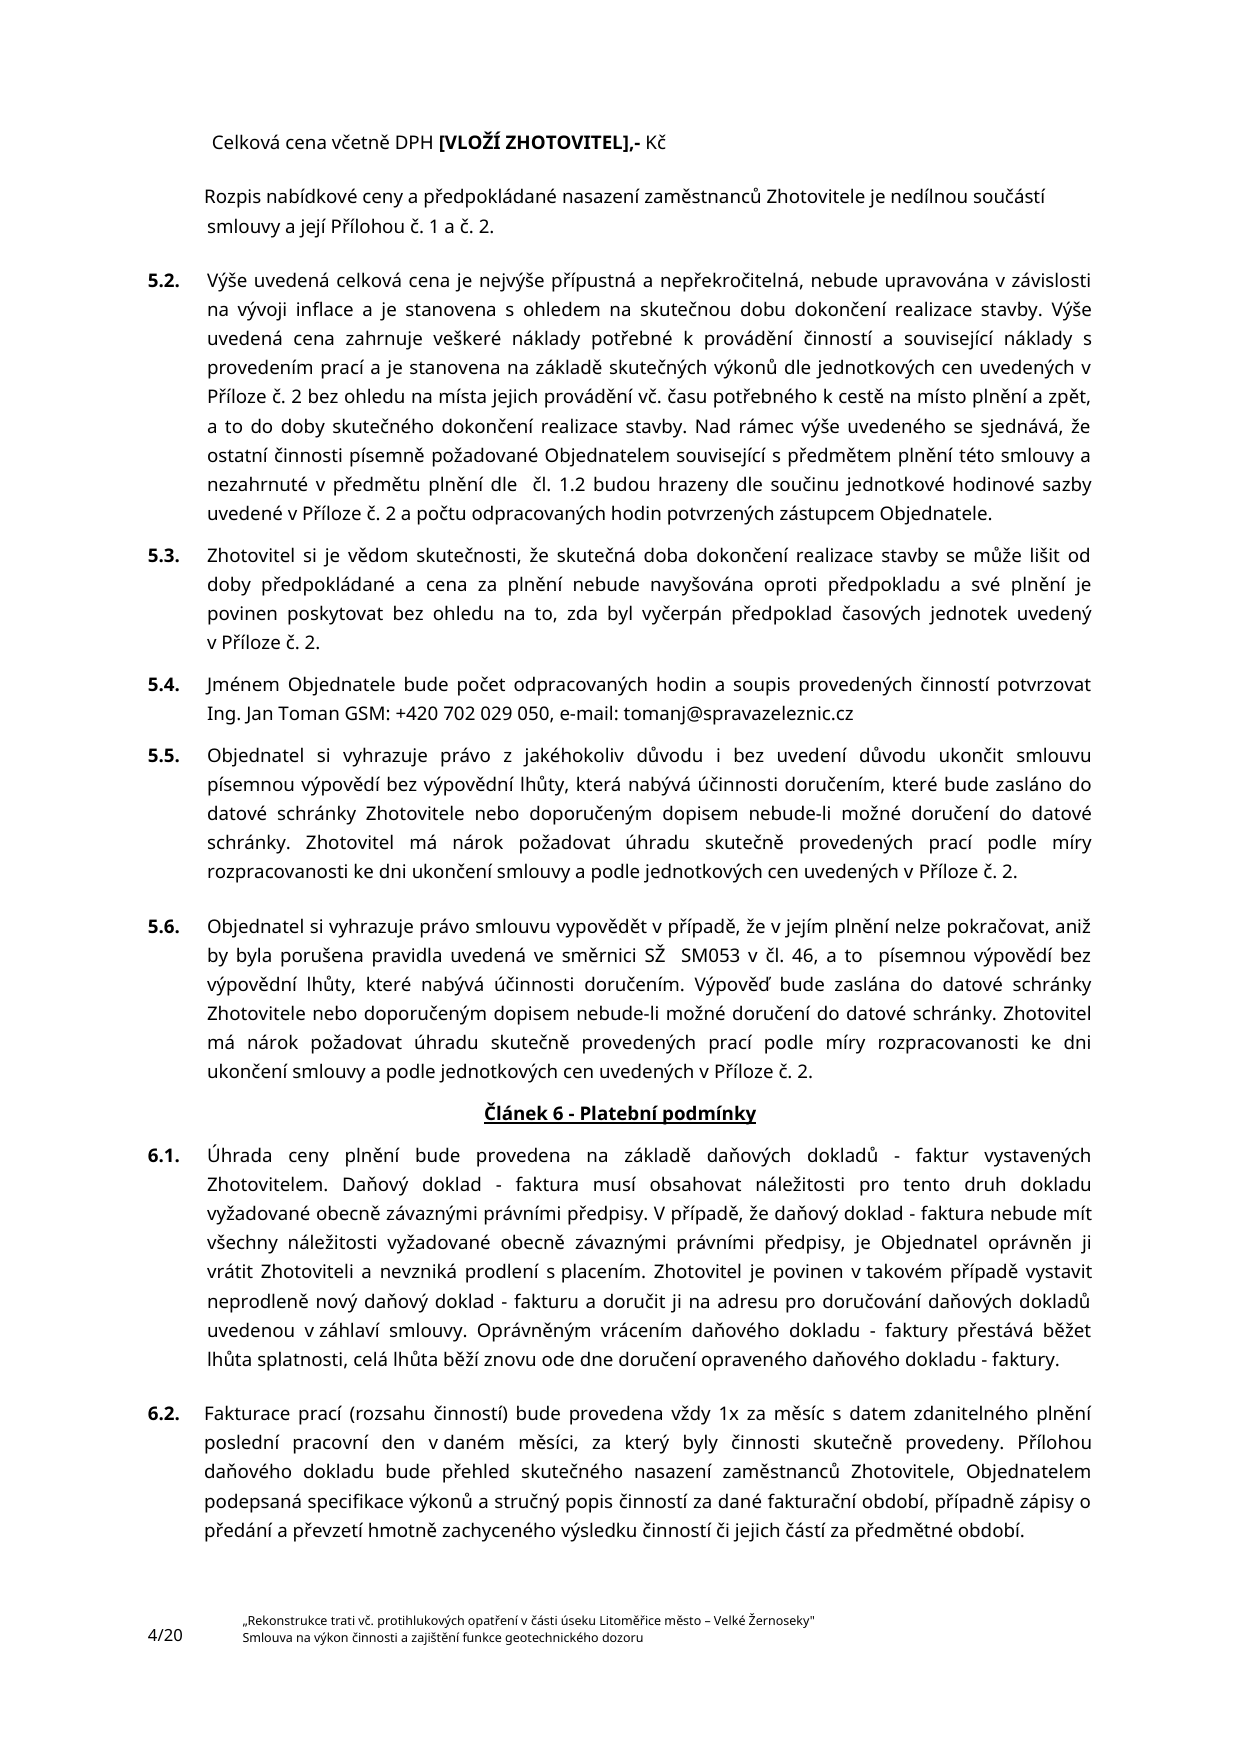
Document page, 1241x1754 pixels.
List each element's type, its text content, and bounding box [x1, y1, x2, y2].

text 5.5. Objednatel si vyhrazuje právo z jakéhokoliv důvodu i bez uvedení důvodu ukončit smlouvu písemnou výpovědí bez výpovědní lhůty, která nabývá účinnosti doručením, které bude zasláno do datové schránky Zhotovitele nebo doporučeným dopisem nebude-li možné doručení do datové schránky. Zhotovitel má nárok požadovat úhradu skutečně provedených prací podle míry rozpracovanosti ke dni ukončení smlouvy a podle jednotkových cen uvedených v Příloze č. 2. [148, 739, 1092, 885]
text Článek 6 - Platební podmínky [148, 1097, 1092, 1126]
text 5.6. Objednatel si vyhrazuje právo smlouvu vypovědět v případě, že v jejím plnění nelze pokračovat, aniž by byla porušena pravidla uvedená ve směrnici SŽ SM053 v čl. 46, a to písemnou výpovědí bez výpovědní lhůty, které nabývá účinnosti doručením. Výpověď bude zaslána do datové schránky Zhotovitele nebo doporučeným dopisem nebude-li možné doručení do datové schránky. Zhotovitel má nárok požadovat úhradu skutečně provedených prací podle míry rozpracovanosti ke dni ukončení smlouvy a podle jednotkových cen uvedených v Příloze č. 2. [148, 910, 1092, 1085]
text 5.4. Jménem Objednatele bude počet odpracovaných hodin a soupis provedených činností potvrzovat Ing. Jan Toman GSM: +420 702 029 050, e-mail: tomanj@spravazeleznic.cz [148, 668, 1092, 726]
text 6.2. Fakturace prací (rozsahu činností) bude provedena vždy 1x za měsíc s datem zdanitelného plnění poslední pracovní den v daném měsíci, za který byly činnosti skutečně provedeny. Přílohou daňového dokladu bude přehled skutečného nasazení zaměstnanců Zhotovitele, Objednatelem podepsaná specifikace výkonů a stručný popis činností za dané fakturační období, případně zápisy o předání a převzetí hmotně zachyceného výsledku činností či jejich částí za předmětné období. [148, 1397, 1092, 1543]
text 5.3. Zhotovitel si je vědom skutečnosti, že skutečná doba dokončení realizace stavby se může lišit od doby předpokládané a cena za plnění nebude navyšována oproti předpokladu a své plnění je povinen poskytovat bez ohledu na to, zda byl vyčerpán předpoklad časových jednotek uvedený v Příloze č. 2. [148, 539, 1092, 656]
text Celková cena včetně DPH [VLOŽÍ ZHOTOVITEL],- Kč [148, 126, 1092, 156]
text 6.1. Úhrada ceny plnění bude provedena na základě daňových dokladů - faktur vystavených Zhotovitelem. Daňový doklad - faktura musí obsahovat náležitosti pro tento druh dokladu vyžadované obecně závaznými právními předpisy. V případě, že daňový doklad - faktura nebude mít všechny náležitosti vyžadované obecně závaznými právními předpisy, je Objednatel oprávněn ji vrátit Zhotoviteli a nevzniká prodlení s placením. Zhotovitel je povinen v takovém případě vystavit neprodleně nový daňový doklad - fakturu a doručit ji na adresu pro doručování daňových dokladů uvedenou v záhlaví smlouvy. Oprávněným vrácením daňového dokladu - faktury přestává běžet lhůta splatnosti, celá lhůta běží znovu ode dne doručení opraveného daňového dokladu - faktury. [148, 1139, 1092, 1372]
text 5.2. Výše uvedená celková cena je nejvýše přípustná a nepřekročitelná, nebude upravována v závislosti na vývoji inflace a je stanovena s ohledem na skutečnou dobu dokončení realizace stavby. Výše uvedená cena zahrnuje veškeré náklady potřebné k provádění činností a související náklady s provedením prací a je stanovena na základě skutečných výkonů dle jednotkových cen uvedených v Příloze č. 2 bez ohledu na místa jejich provádění vč. času potřebného k cestě na místo plnění a zpět, a to do doby skutečného dokončení realizace stavby. Nad rámec výše uvedeného se sjednává, že ostatní činnosti písemně požadované Objednatelem související s předmětem plnění této smlouvy a nezahrnuté v předmětu plnění dle čl. 1.2 budou hrazeny dle součinu jednotkové hodinové sazby uvedené v Příloze č. 2 a počtu odpracovaných hodin potvrzených zástupcem Objednatele. [148, 264, 1092, 526]
text Rozpis nabídkové ceny a předpokládané nasazení zaměstnanců Zhotovitele je nedílnou součástí smlouvy a její Přílohou č. 1 a č. 2. [148, 181, 1092, 239]
